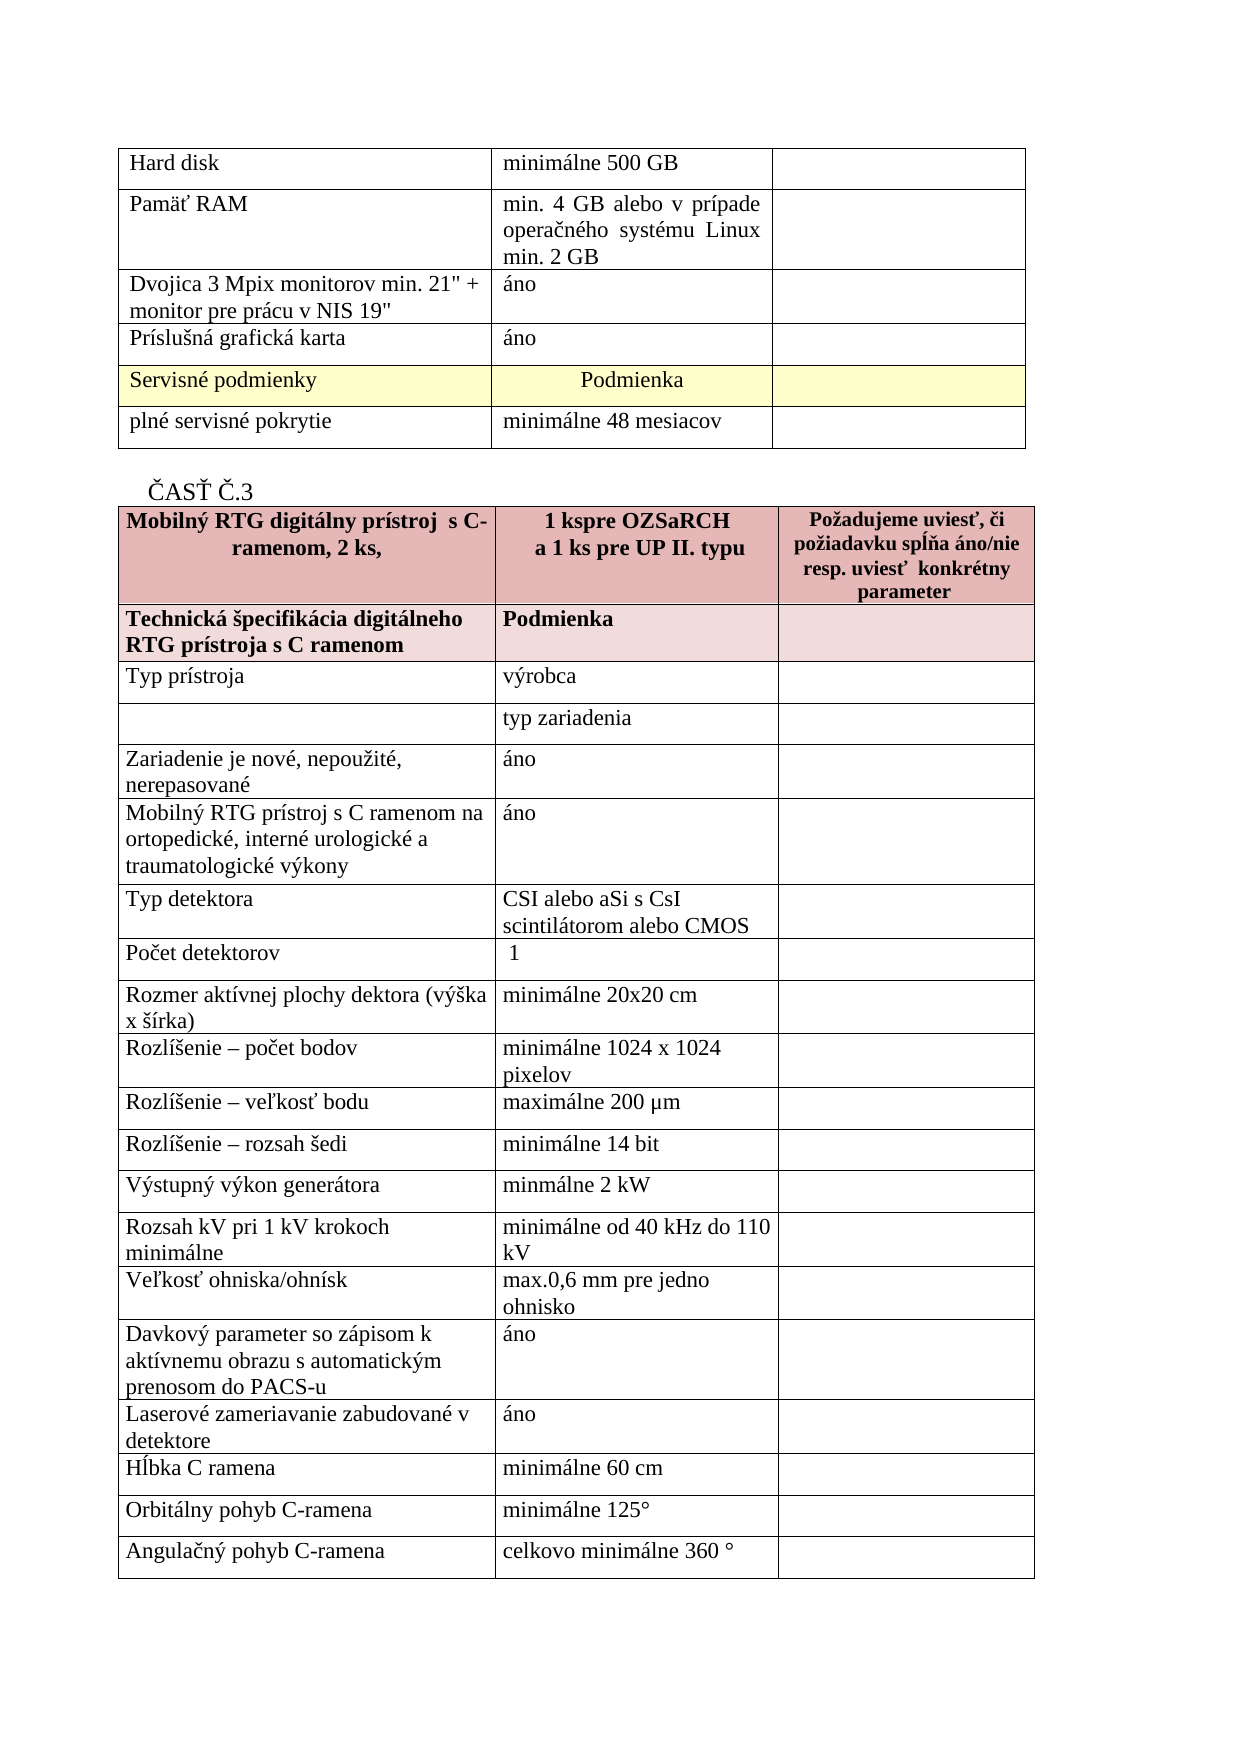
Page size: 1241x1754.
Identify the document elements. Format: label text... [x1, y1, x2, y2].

table_cell Príslušná grafická karta [119, 324, 491, 364]
table_cell Výstupný výkon generátora [119, 1171, 495, 1212]
table_cell [779, 885, 1034, 938]
table_cell [779, 704, 1034, 744]
table_cell [779, 1320, 1034, 1399]
table_cell [773, 149, 1025, 189]
table_cell [779, 1496, 1034, 1536]
table_cell Počet detektorov [119, 939, 495, 979]
table_cell Pamäť RAM [119, 190, 491, 269]
table_cell [779, 1130, 1034, 1170]
table_cell Podmienka [492, 366, 772, 406]
table_cell áno [492, 270, 772, 323]
text ČASŤ Č.3 [148, 477, 1093, 506]
table_cell Podmienka [496, 605, 778, 661]
table_cell Mobilný RTG prístroj s C ramenom na ortopedické, interné urologické a traumatologické výkony [119, 799, 495, 884]
table_cell Rozmer aktívnej plochy dektora (výška x šírka) [119, 981, 495, 1033]
table_cell Angulačný pohyb C-ramena [119, 1537, 495, 1578]
table_cell Technická špecifikácia digitálneho RTG prístroja s C ramenom [119, 605, 495, 661]
table_cell [779, 662, 1034, 703]
table_cell Typ prístroja [119, 662, 495, 703]
table_cell typ zariadenia [496, 704, 778, 744]
table_cell [779, 1213, 1034, 1266]
table_cell Orbitálny pohyb C-ramena [119, 1496, 495, 1536]
table_header Požadujeme uviesť, či požiadavku spĺňa áno/nie resp. uviesť konkrétny parameter [779, 507, 1034, 603]
table_cell Hĺbka C ramena [119, 1454, 495, 1495]
table_cell plné servisné pokrytie [119, 407, 491, 448]
table_cell Rozlíšenie – počet bodov [119, 1034, 495, 1087]
table_cell [779, 799, 1034, 884]
table_cell minmálne 2 kW [496, 1171, 778, 1212]
table_cell áno [496, 1400, 778, 1453]
table_header 1 kspre OZSaRCH a 1 ks pre UP II. typu [496, 507, 778, 603]
table_cell áno [496, 799, 778, 884]
table_cell minimálne 500 GB [492, 149, 772, 189]
table_cell [773, 324, 1025, 364]
table_cell [119, 704, 495, 744]
table_cell [779, 745, 1034, 798]
table_cell [779, 939, 1034, 979]
table_cell CSI alebo aSi s CsI scintilátorom alebo CMOS [496, 885, 778, 938]
table_cell [779, 1267, 1034, 1319]
table_cell maximálne 200 μm [496, 1088, 778, 1129]
table_header Mobilný RTG digitálny prístroj s C-ramenom, 2 ks, [119, 507, 495, 603]
table_cell Rozsah kV pri 1 kV krokoch minimálne [119, 1213, 495, 1266]
table_cell min. 4 GB alebo v prípade operačného systému Linux min. 2 GB [492, 190, 772, 269]
table_cell Laserové zameriavanie zabudované v detektore [119, 1400, 495, 1453]
table_cell [773, 407, 1025, 448]
table_cell [773, 366, 1025, 406]
table_cell [773, 270, 1025, 323]
table_cell [779, 1400, 1034, 1453]
table_cell Davkový parameter so zápisom k aktívnemu obrazu s automatickým prenosom do PACS-u [119, 1320, 495, 1399]
table_cell minimálne 125° [496, 1496, 778, 1536]
table_cell [779, 1171, 1034, 1212]
table_cell Zariadenie je nové, nepoužité, nerepasované [119, 745, 495, 798]
table_cell výrobca [496, 662, 778, 703]
table_cell [779, 1034, 1034, 1087]
table_cell Servisné podmienky [119, 366, 491, 406]
table_cell Veľkosť ohniska/ohnísk [119, 1267, 495, 1319]
table_cell 1 [496, 939, 778, 979]
table_cell Hard disk [119, 149, 491, 189]
table_cell [779, 1088, 1034, 1129]
table_cell Dvojica 3 Mpix monitorov min. 21" + monitor pre prácu v NIS 19" [119, 270, 491, 323]
table_cell Rozlíšenie – rozsah šedi [119, 1130, 495, 1170]
table_cell minimálne 48 mesiacov [492, 407, 772, 448]
table_cell [773, 190, 1025, 269]
table_cell [779, 605, 1034, 661]
table_cell áno [492, 324, 772, 364]
table_cell [779, 1537, 1034, 1578]
table_cell minimálne 20x20 cm [496, 981, 778, 1033]
table_cell celkovo minimálne 360 ° [496, 1537, 778, 1578]
table_cell áno [496, 1320, 778, 1399]
table_cell minimálne 1024 x 1024 pixelov [496, 1034, 778, 1087]
table_cell max.0,6 mm pre jedno ohnisko [496, 1267, 778, 1319]
table_cell minimálne 14 bit [496, 1130, 778, 1170]
table_cell [779, 981, 1034, 1033]
table_cell áno [496, 745, 778, 798]
table_cell minimálne 60 cm [496, 1454, 778, 1495]
table_cell Typ detektora [119, 885, 495, 938]
table_cell minimálne od 40 kHz do 110 kV [496, 1213, 778, 1266]
table_cell [779, 1454, 1034, 1495]
table_cell Rozlíšenie – veľkosť bodu [119, 1088, 495, 1129]
